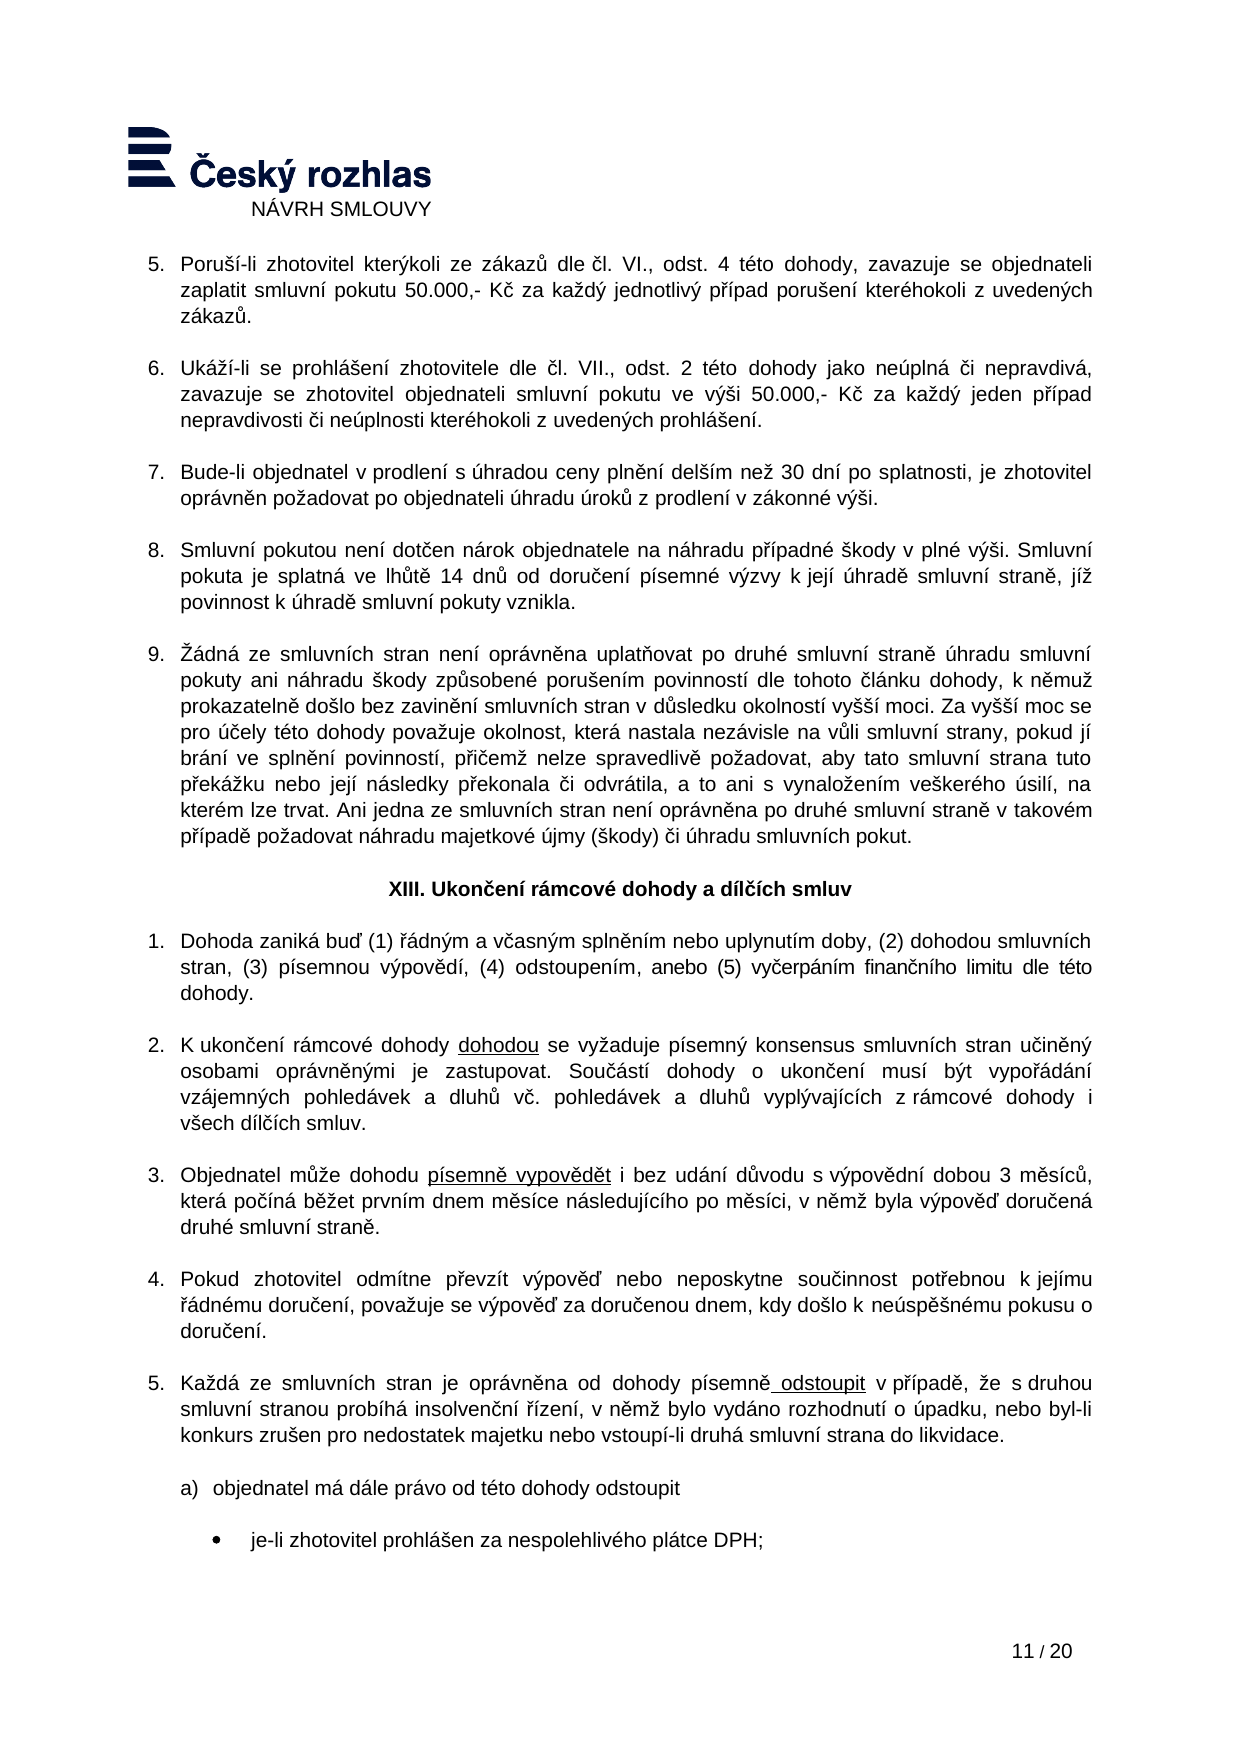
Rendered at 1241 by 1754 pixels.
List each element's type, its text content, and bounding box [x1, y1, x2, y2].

list K ukončení rámcové dohody dohodou se vyžaduje písemný konsensus smluvních stran učiněný osobami oprávněnými je zastupovat. Součástí dohody o ukončení musí být vypořádání vzájemných pohledávek a dluhů vč. pohledávek a dluhů vyplývajících z rámcové dohody i všech dílčích smluv. [148, 1031, 1093, 1136]
list Ukončení rámcové dohody a dílčích smluv [148, 875, 1093, 901]
list Ukáží-li se prohlášení zhotovitele dle čl. VII., odst. 2 této dohody jako neúplná či nepravdivá, zavazuje se zhotovitel objednateli smluvní pokutu ve výši 50.000,- Kč za každý jeden případ nepravdivosti či neúplnosti kteréhokoli z uvedených prohlášení. [148, 354, 1093, 432]
list Bude-li objednatel v prodlení s úhradou ceny plnění delším než 30 dní po splatnosti, je zhotovitel oprávněn požadovat po objednateli úhradu úroků z prodlení v zákonné výši. [148, 458, 1093, 511]
list Každá ze smluvních stran je oprávněna od dohody písemně odstoupit v případě, že s druhou smluvní stranou probíhá insolvenční řízení, v němž bylo vydáno rozhodnutí o úpadku, nebo byl-li konkurs zrušen pro nedostatek majetku nebo vstoupí-li druhá smluvní strana do likvidace. [148, 1370, 1093, 1448]
list je-li zhotovitel prohlášen za nespolehlivého plátce DPH; [213, 1526, 1093, 1552]
list Objednatel může dohodu písemně vypovědět i bez udání důvodu s výpovědní dobou 3 měsíců, která počíná běžet prvním dnem měsíce následujícího po měsíci, v němž byla výpověď doručená druhé smluvní straně. [148, 1162, 1093, 1240]
list a) objednatel má dále právo od této dohody odstoupit [148, 1474, 1093, 1500]
list Pokud zhotovitel odmítne převzít výpověď nebo neposkytne součinnost potřebnou k jejímu řádnému doručení, považuje se výpověď za doručenou dnem, kdy došlo k neúspěšnému pokusu o doručení. [148, 1266, 1093, 1344]
list Poruší-li zhotovitel kterýkoli ze zákazů dle čl. VI., odst. 4 této dohody, zavazuje se objednateli zaplatit smluvní pokutu 50.000,- Kč za každý jednotlivý případ porušení kteréhokoli z uvedených zákazů. [148, 250, 1093, 328]
list Dohoda zaniká buď (1) řádným a včasným splněním nebo uplynutím doby, (2) dohodou smluvních stran, (3) písemnou výpovědí, (4) odstoupením, anebo (5) vyčerpáním finančního limitu dle této dohody. [148, 927, 1093, 1005]
picture [128, 127, 431, 193]
list Smluvní pokutou není dotčen nárok objednatele na náhradu případné škody v plné výši. Smluvní pokuta je splatná ve lhůtě 14 dnů od doručení písemné výzvy k její úhradě smluvní straně, jíž povinnost k úhradě smluvní pokuty vznikla. [148, 537, 1093, 615]
list Žádná ze smluvních stran není oprávněna uplatňovat po druhé smluvní straně úhradu smluvní pokuty ani náhradu škody způsobené porušením povinností dle tohoto článku dohody, k němuž prokazatelně došlo bez zavinění smluvních stran v důsledku okolností vyšší moci. Za vyšší moc se pro účely této dohody považuje okolnost, která nastala nezávisle na vůli smluvní strany, pokud jí brání ve splnění povinností, přičemž nelze spravedlivě požadovat, aby tato smluvní strana tuto překážku nebo její následky překonala či odvrátila, a to ani s vynaložením veškerého úsilí, na kterém lze trvat. Ani jedna ze smluvních stran není oprávněna po druhé smluvní straně v takovém případě požadovat náhradu majetkové újmy (škody) či úhradu smluvních pokut. [148, 641, 1093, 849]
